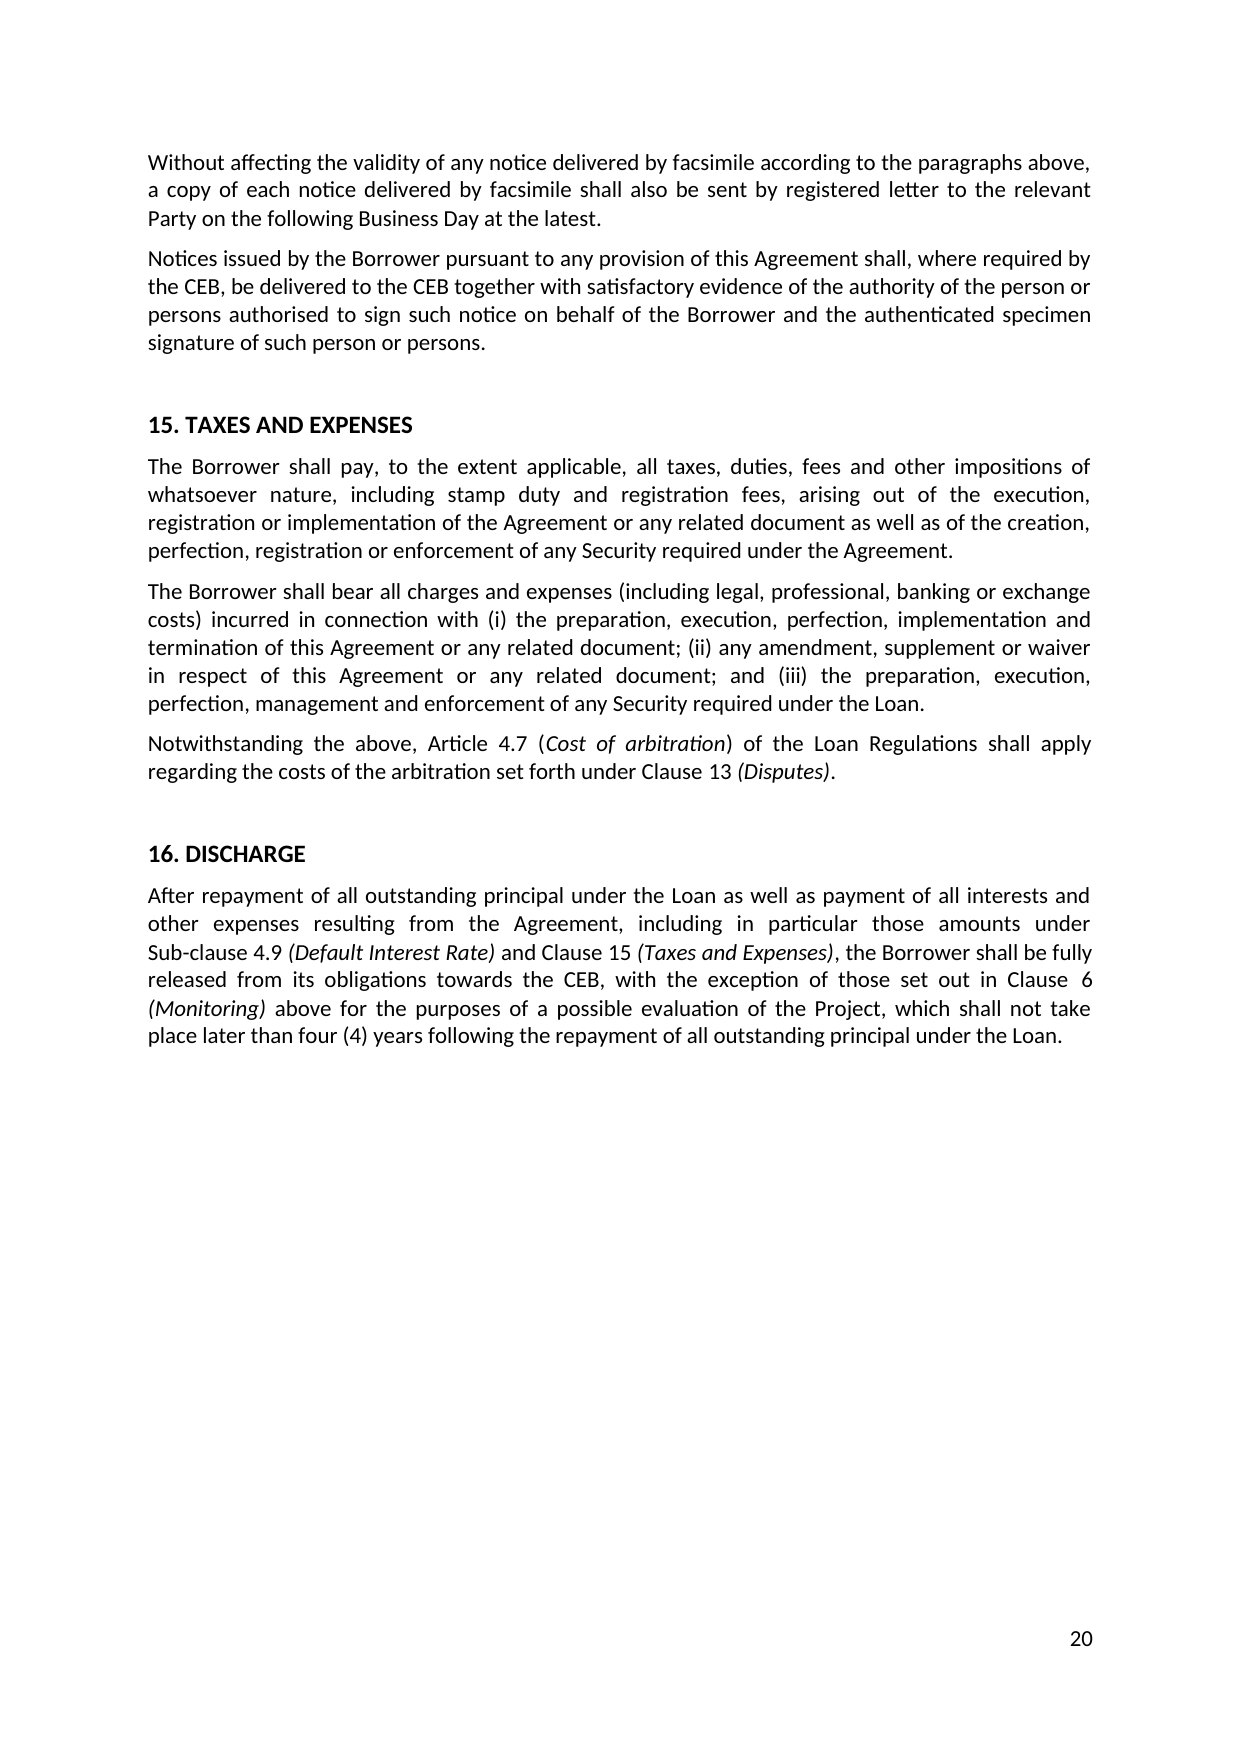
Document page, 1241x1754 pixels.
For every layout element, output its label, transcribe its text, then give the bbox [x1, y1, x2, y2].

subtitle DISCHARGE [148, 838, 1093, 869]
text Notwithstanding the above, Article 4.7 (Cost of arbitration) of the Loan Regulations shall apply regarding the costs of the arbitration set forth under Clause 13 (Disputes). [148, 729, 1093, 786]
text After repayment of all outstanding principal under the Loan as well as payment of all interests and other expenses resulting from the Agreement, including in particular those amounts under Sub-clause 4.9 (Default Interest Rate) and Clause 15 (Taxes and Expenses), the Borrower shall be fully released from its obligations towards the CEB, with the exception of those set out in Clause 6 (Monitoring) above for the purposes of a possible evaluation of the Project, which shall not take place later than four (4) years following the repayment of all outstanding principal under the Loan. [148, 882, 1093, 1050]
text The Borrower shall bear all charges and expenses (including legal, professional, banking or exchange costs) incurred in connection with (i) the preparation, execution, perfection, implementation and termination of this Agreement or any related document; (ii) any amendment, supplement or waiver in respect of this Agreement or any related document; and (iii) the preparation, execution, perfection, management and enforcement of any Security required under the Loan. [148, 577, 1093, 717]
text Without affecting the validity of any notice delivered by facsimile according to the paragraphs above, a copy of each notice delivered by facsimile shall also be sent by registered letter to the relevant Party on the following Business Day at the latest. [148, 148, 1093, 232]
text Notices issued by the Borrower pursuant to any provision of this Agreement shall, where required by the CEB, be delivered to the CEB together with satisfactory evidence of the authority of the person or persons authorised to sign such notice on behalf of the Borrower and the authenticated specimen signature of such person or persons. [148, 244, 1093, 356]
text The Borrower shall pay, to the extent applicable, all taxes, duties, fees and other impositions of whatsoever nature, including stamp duty and registration fees, arising out of the execution, registration or implementation of the Agreement or any related document as well as of the creation, perfection, registration or enforcement of any Security required under the Agreement. [148, 452, 1093, 564]
subtitle TAXES AND EXPENSES [148, 409, 1093, 440]
